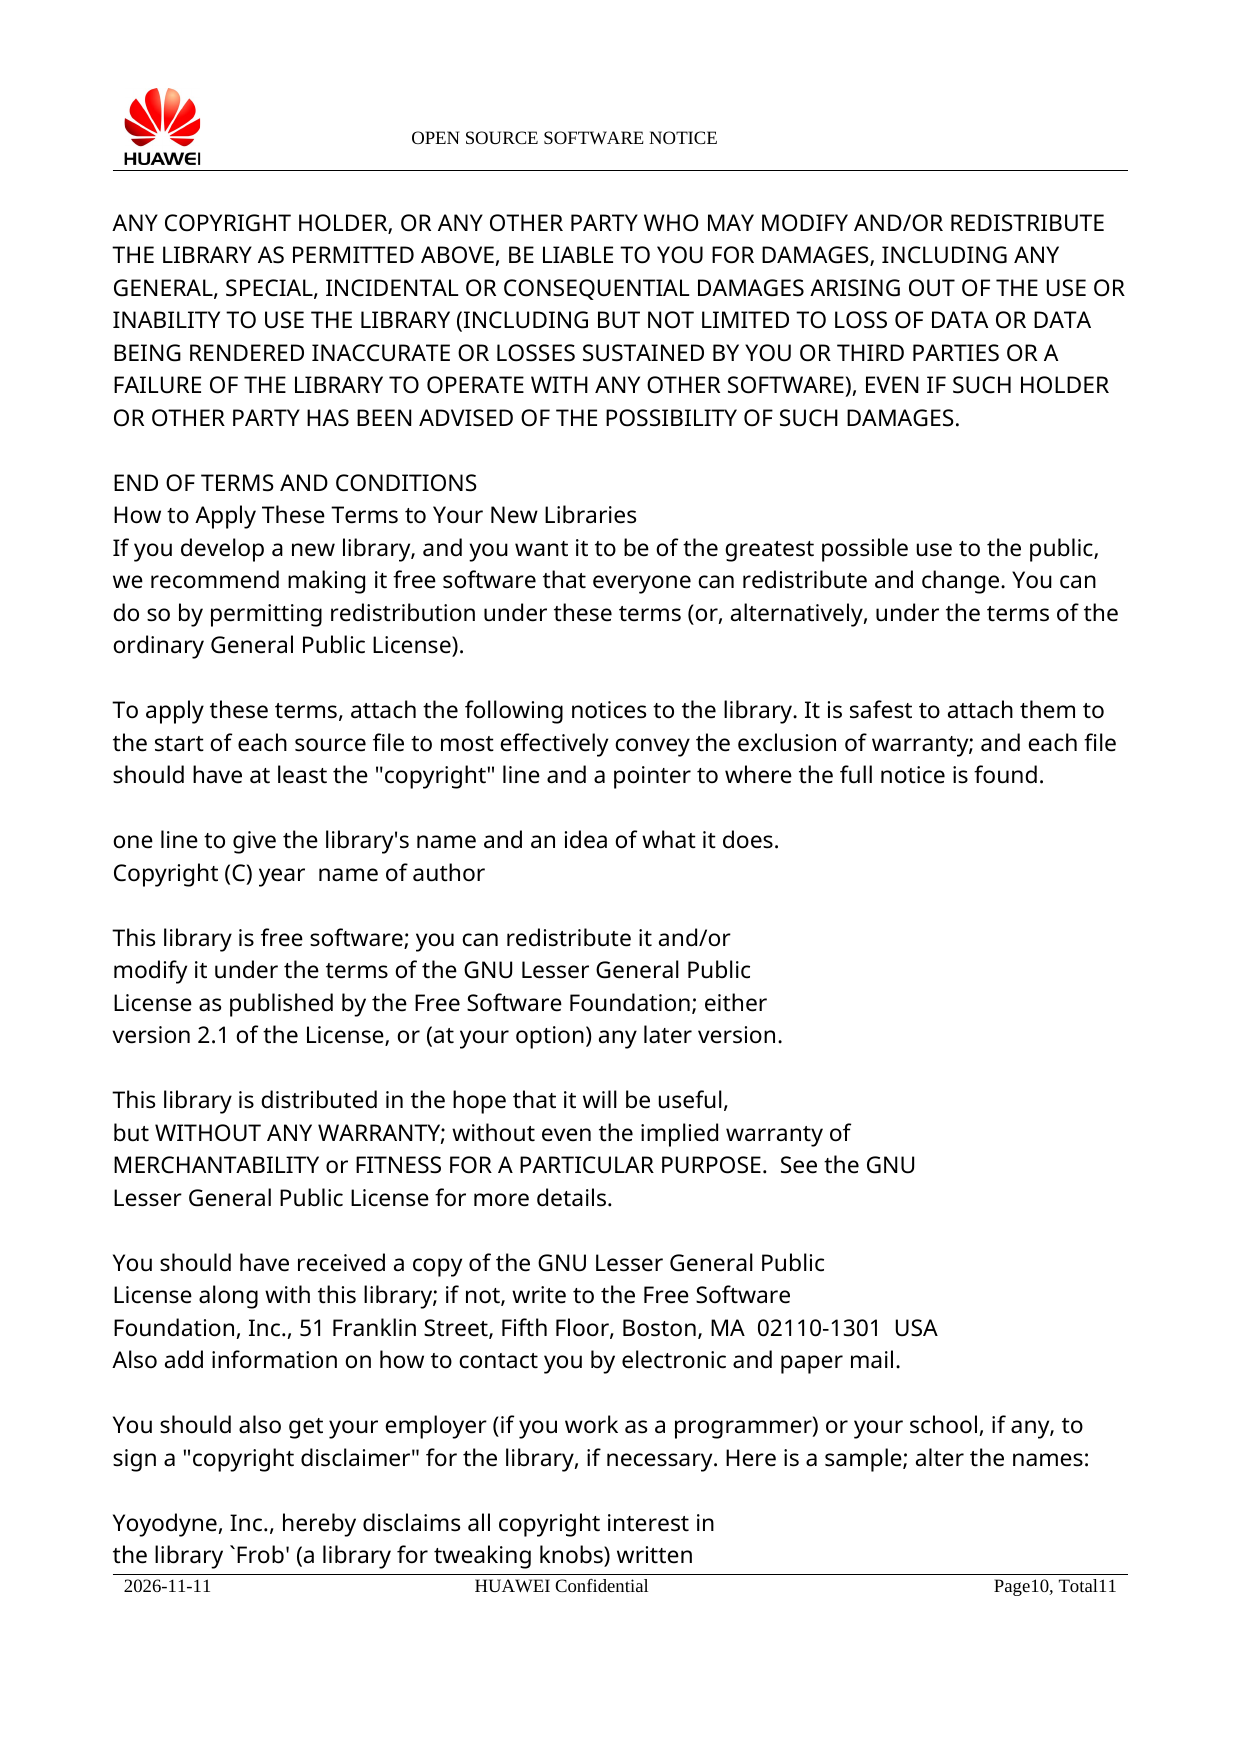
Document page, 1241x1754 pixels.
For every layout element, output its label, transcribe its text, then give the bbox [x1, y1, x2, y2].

text If you develop a new library, and you want it to be of the greatest possible use to the public, we recommend making it free software that everyone can redistribute and change. You can do so by permitting redistribution under these terms (or, alternatively, under the terms of the ordinary General Public License). [112, 531, 1128, 661]
text How to Apply These Terms to Your New Libraries [112, 499, 1128, 531]
text Lesser General Public License for more details. [112, 1181, 1128, 1214]
picture [124, 88, 201, 165]
text Foundation, Inc., 51 Franklin Street, Fifth Floor, Boston, MA 02110-1301 USA [112, 1311, 1128, 1344]
text To apply these terms, attach the following notices to the library. It is safest to attach them to the start of each source file to most effectively convey the exclusion of warranty; and each file should have at least the "copyright" line and a pointer to where the full notice is found. [112, 694, 1128, 791]
text You should also get your employer (if you work as a programmer) or your school, if any, to sign a "copyright disclaimer" for the library, if necessary. Here is a sample; alter the names: [112, 1409, 1128, 1474]
text License along with this library; if not, write to the Free Software [112, 1279, 1128, 1311]
text Yoyodyne, Inc., hereby disclaims all copyright interest in [112, 1506, 1128, 1539]
text Also add information on how to contact you by electronic and paper mail. [112, 1344, 1128, 1376]
text but WITHOUT ANY WARRANTY; without even the implied warranty of [112, 1116, 1128, 1149]
text the library `Frob' (a library for tweaking knobs) written [112, 1539, 1128, 1571]
text Copyright (C) year name of author [112, 856, 1128, 889]
text modify it under the terms of the GNU Lesser General Public [112, 954, 1128, 986]
text MERCHANTABILITY or FITNESS FOR A PARTICULAR PURPOSE. See the GNU [112, 1149, 1128, 1181]
text This library is free software; you can redistribute it and/or [112, 921, 1128, 954]
text License as published by the Free Software Foundation; either [112, 986, 1128, 1019]
text You should have received a copy of the GNU Lesser General Public [112, 1246, 1128, 1279]
text version 2.1 of the License, or (at your option) any later version. [112, 1019, 1128, 1051]
text END OF TERMS AND CONDITIONS [112, 466, 1128, 499]
text This library is distributed in the hope that it will be useful, [112, 1084, 1128, 1116]
text one line to give the library's name and an idea of what it does. [112, 824, 1128, 856]
